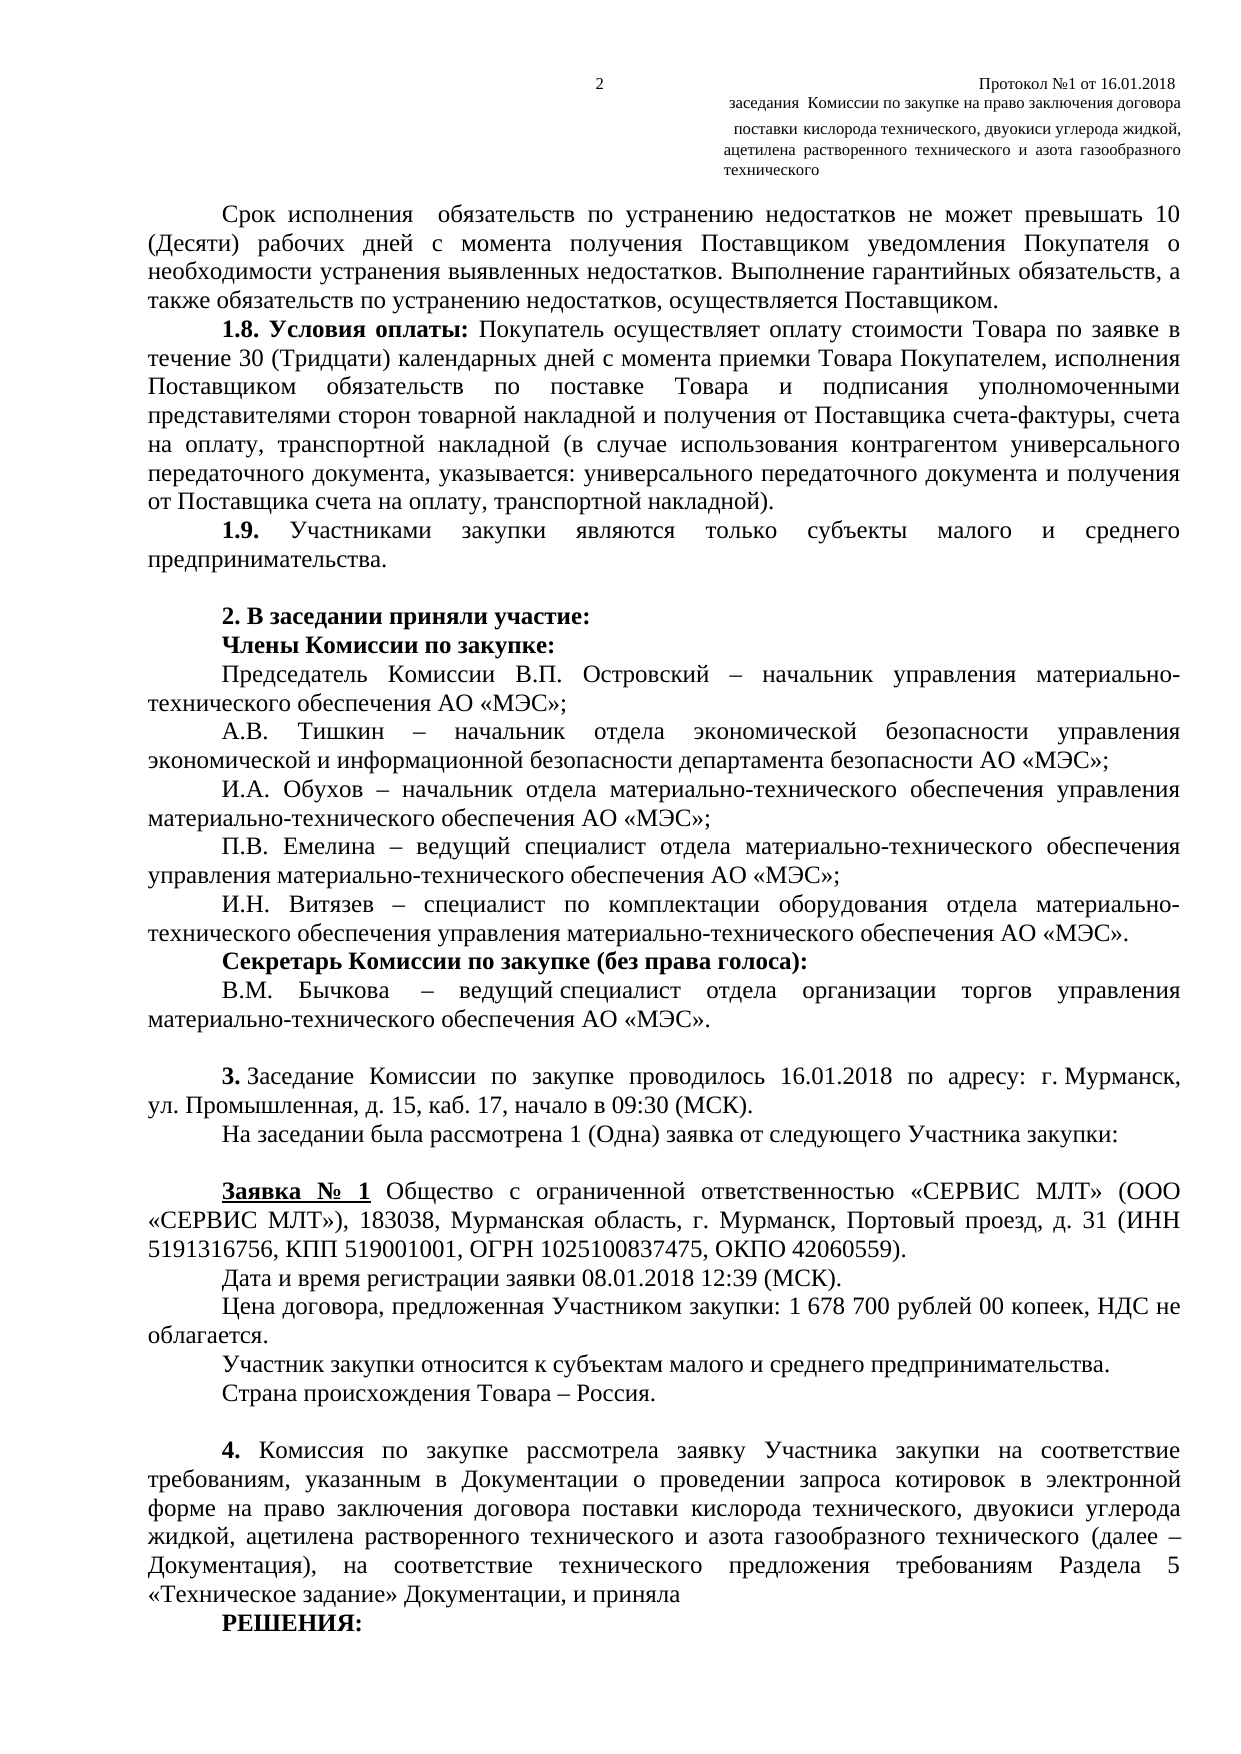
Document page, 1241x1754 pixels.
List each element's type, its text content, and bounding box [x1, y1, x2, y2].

text П.В. Емелина – ведущий специалист отдела материально-технического обеспечения управления материально-технического обеспечения АО «МЭС»; [148, 831, 1181, 889]
text Дата и время регистрации заявки 08.01.2018 12:39 (МСК). [148, 1263, 1181, 1291]
text А.В. Тишкин – начальник отдела экономической безопасности управления экономической и информационной безопасности департамента безопасности АО «МЭС»; [148, 716, 1181, 774]
text Секретарь Комиссии по закупке (без права голоса): [148, 946, 1181, 975]
text Страна происхождения Товара – Россия. [148, 1378, 1181, 1406]
text 3. Заседание Комиссии по закупке проводилось 16.01.2018 по адресу: г. Мурманск, ул. Промышленная, д. 15, каб. 17, начало в 09:30 (МСК). [148, 1061, 1181, 1119]
text Заявка № 1 Общество с ограниченной ответственностью «СЕРВИС МЛТ» (ООО «СЕРВИС МЛТ»), 183038, Мурманская область, г. Мурманск, Портовый проезд, д. 31 (ИНН 5191316756, КПП 519001001, ОГРН 1025100837475, ОКПО 42060559). [148, 1176, 1181, 1263]
text На заседании была рассмотрена 1 (Одна) заявка от следующего Участника закупки: [148, 1119, 1181, 1148]
text Члены Комиссии по закупке: [148, 630, 1181, 659]
text Цена договора, предложенная Участником закупки: 1 678 700 рублей 00 копеек, НДС не облагается. [148, 1291, 1181, 1349]
text И.А. Обухов – начальник отдела материально-технического обеспечения управления материально-технического обеспечения АО «МЭС»; [148, 774, 1181, 831]
subtitle 2. В заседании приняли участие: [148, 601, 1181, 630]
text В.М. Бычкова – ведущий специалист отдела организации торгов управления материально-технического обеспечения АО «МЭС». [148, 975, 1181, 1033]
text 1.8. Условия оплаты: Покупатель осуществляет оплату стоимости Товара по заявке в течение 30 (Тридцати) календарных дней с момента приемки Товара Покупателем, исполнения Поставщиком обязательств по поставке Товара и подписания уполномоченными представителями сторон товарной накладной и получения от Поставщика счета-фактуры, счета на оплату, транспортной накладной (в случае использования контрагентом универсального передаточного документа, указывается: универсального передаточного документа и получения от Поставщика счета на оплату, транспортной накладной). [148, 314, 1181, 515]
text Участник закупки относится к субъектам малого и среднего предпринимательства. [148, 1349, 1181, 1378]
text 1.9. Участниками закупки являются только субъекты малого и среднего предпринимательства. [148, 515, 1181, 573]
text Срок исполнения обязательств по устранению недостатков не может превышать 10 (Десяти) рабочих дней с момента получения Поставщиком уведомления Покупателя о необходимости устранения выявленных недостатков. Выполнение гарантийных обязательств, а также обязательств по устранению недостатков, осуществляется Поставщиком. [148, 199, 1181, 314]
text Председатель Комиссии В.П. Островский – начальник управления материально-технического обеспечения АО «МЭС»; [148, 659, 1181, 716]
text РЕШЕНИЯ: [148, 1608, 1181, 1636]
text И.Н. Витязев – специалист по комплектации оборудования отдела материально-технического обеспечения управления материально-технического обеспечения АО «МЭС». [148, 889, 1181, 946]
subtitle 4. Комиссия по закупке рассмотрела заявку Участника закупки на соответствие требованиям, указанным в Документации о проведении запроса котировок в электронной форме на право заключения договора поставки кислорода технического, двуокиси углерода жидкой, ацетилена растворенного технического и азота газообразного технического (далее – Документация), на соответствие технического предложения требованиям Раздела 5 «Техническое задание» Документации, и приняла [148, 1435, 1181, 1608]
